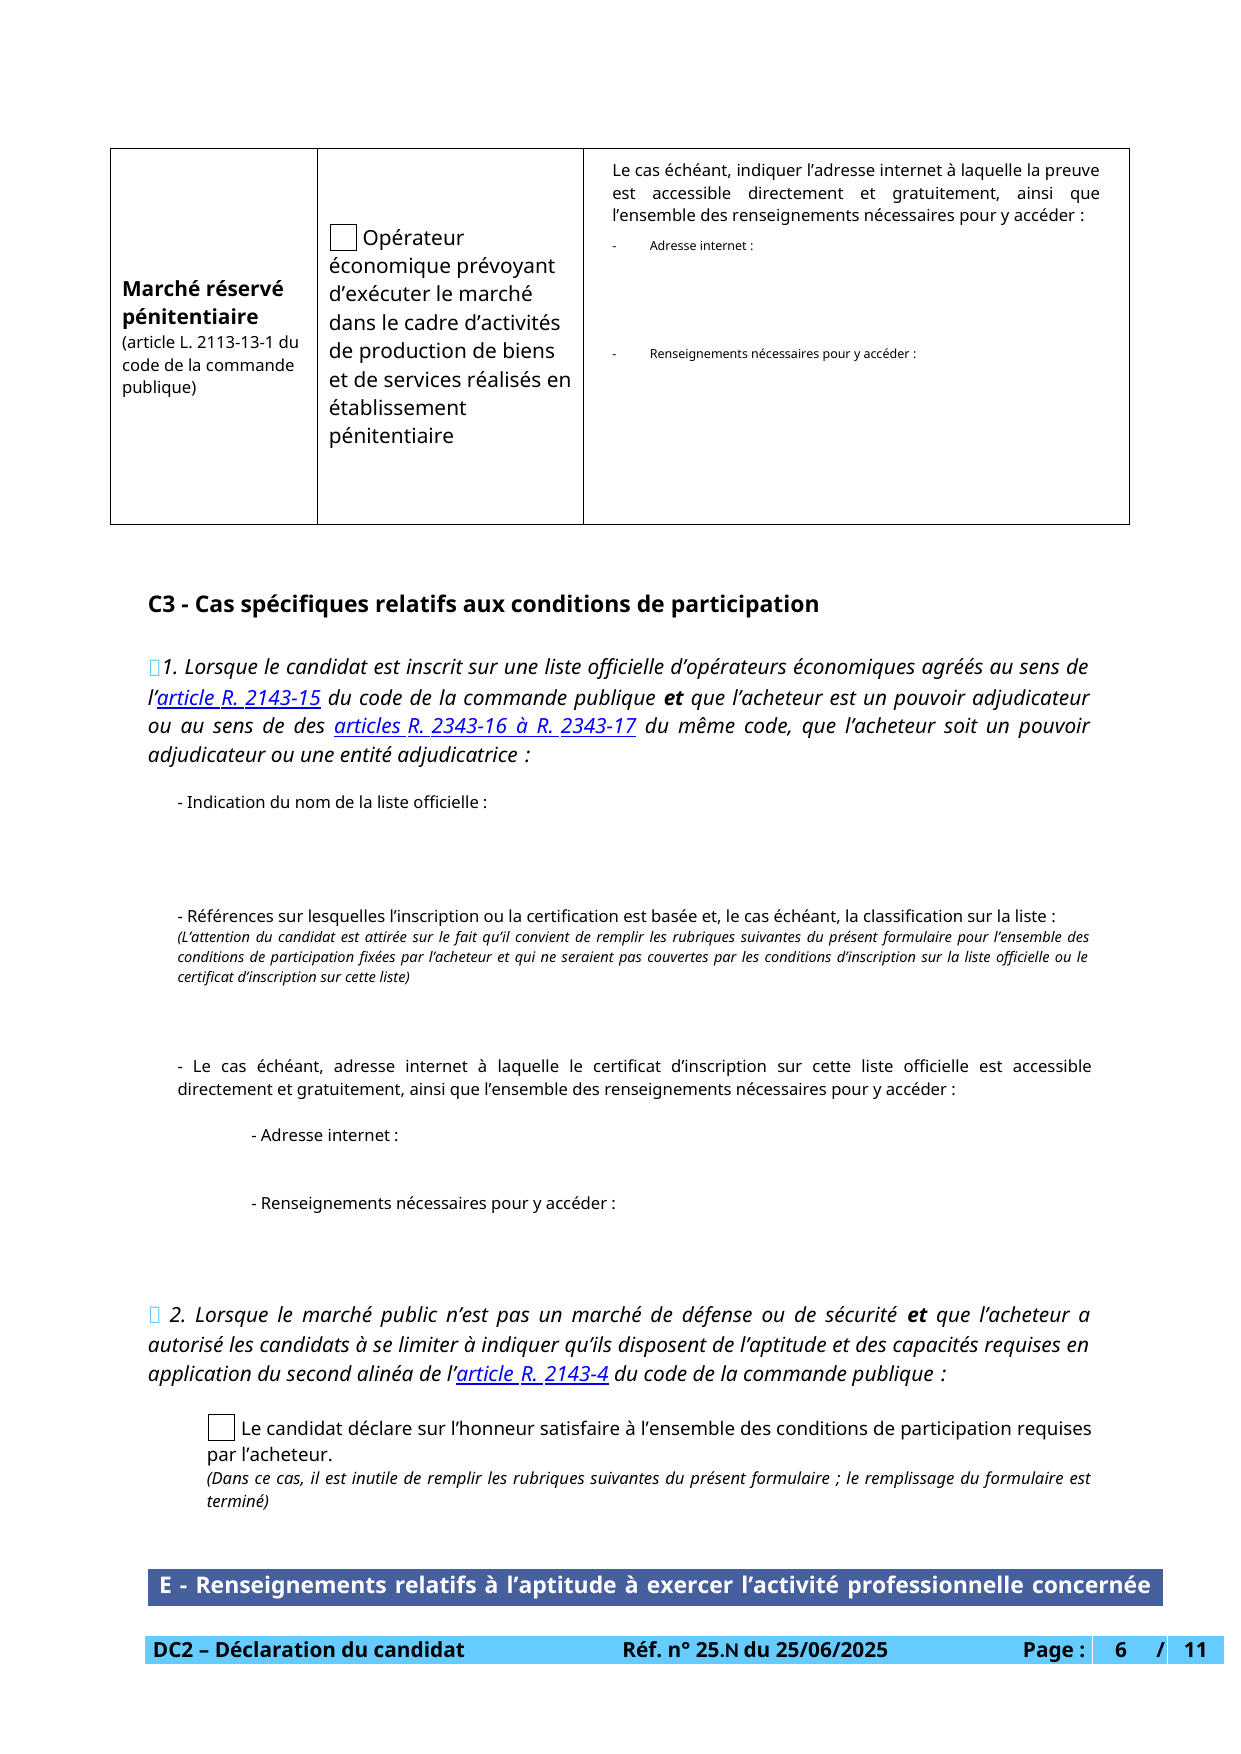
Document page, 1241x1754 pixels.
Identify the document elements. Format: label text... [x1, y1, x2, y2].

text - Indication du nom de la liste officielle : [177, 791, 1093, 814]
text - Adresse internet : [251, 1123, 1093, 1146]
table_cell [584, 149, 1129, 524]
table_cell Opérateur économique prévoyant d’exécuter le marché dans le cadre d’activités de production de biens et de services réalisés en établissement pénitentiaire [318, 149, 583, 524]
text - Références sur lesquelles l’inscription ou la certification est basée et, le cas échéant, la classification sur la liste : [177, 904, 1093, 927]
text - Renseignements nécessaires pour y accéder : [251, 1191, 1093, 1214]
text 1. Lorsque le candidat est inscrit sur une liste officielle d’opérateurs économiques agréés au sens de l’article R. 2143-15 du code de la commande publique et que l’acheteur est un pouvoir adjudicateur ou au sens de des articles R. 2343-16 à R. 2343-17 du même code, que l’acheteur soit un pouvoir adjudicateur ou une entité adjudicatrice : [148, 650, 1093, 768]
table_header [148, 1569, 1163, 1606]
text (L’attention du candidat est attirée sur le fait qu’il convient de remplir les rubriques suivantes du présent formulaire pour l’ensemble des conditions de participation fixées par l’acheteur et qui ne seraient pas couvertes par les conditions d’inscription sur la liste officielle ou le certificat d’inscription sur cette liste) [177, 927, 1093, 987]
text Le candidat déclare sur l’honneur satisfaire à l’ensemble des conditions de participation requises par l’acheteur. [207, 1413, 1093, 1467]
text (Dans ce cas, il est inutile de remplir les rubriques suivantes du présent formulaire ; le remplissage du formulaire est terminé) [207, 1467, 1093, 1512]
text C3 - Cas spécifiques relatifs aux conditions de participation [148, 588, 1093, 619]
table_cell Marché réservé pénitentiaire (article L. 2113-13-1 du code de la commande publique) [111, 149, 317, 524]
text  2. Lorsque le marché public n’est pas un marché de défense ou de sécurité et que l’acheteur a autorisé les candidats à se limiter à indiquer qu’ils disposent de l’aptitude et des capacités requises en application du second alinéa de l’article R. 2143-4 du code de la commande publique : [148, 1298, 1093, 1387]
text - Le cas échéant, adresse internet à laquelle le certificat d’inscription sur cette liste officielle est accessible directement et gratuitement, ainsi que l’ensemble des renseignements nécessaires pour y accéder : [177, 1055, 1093, 1101]
